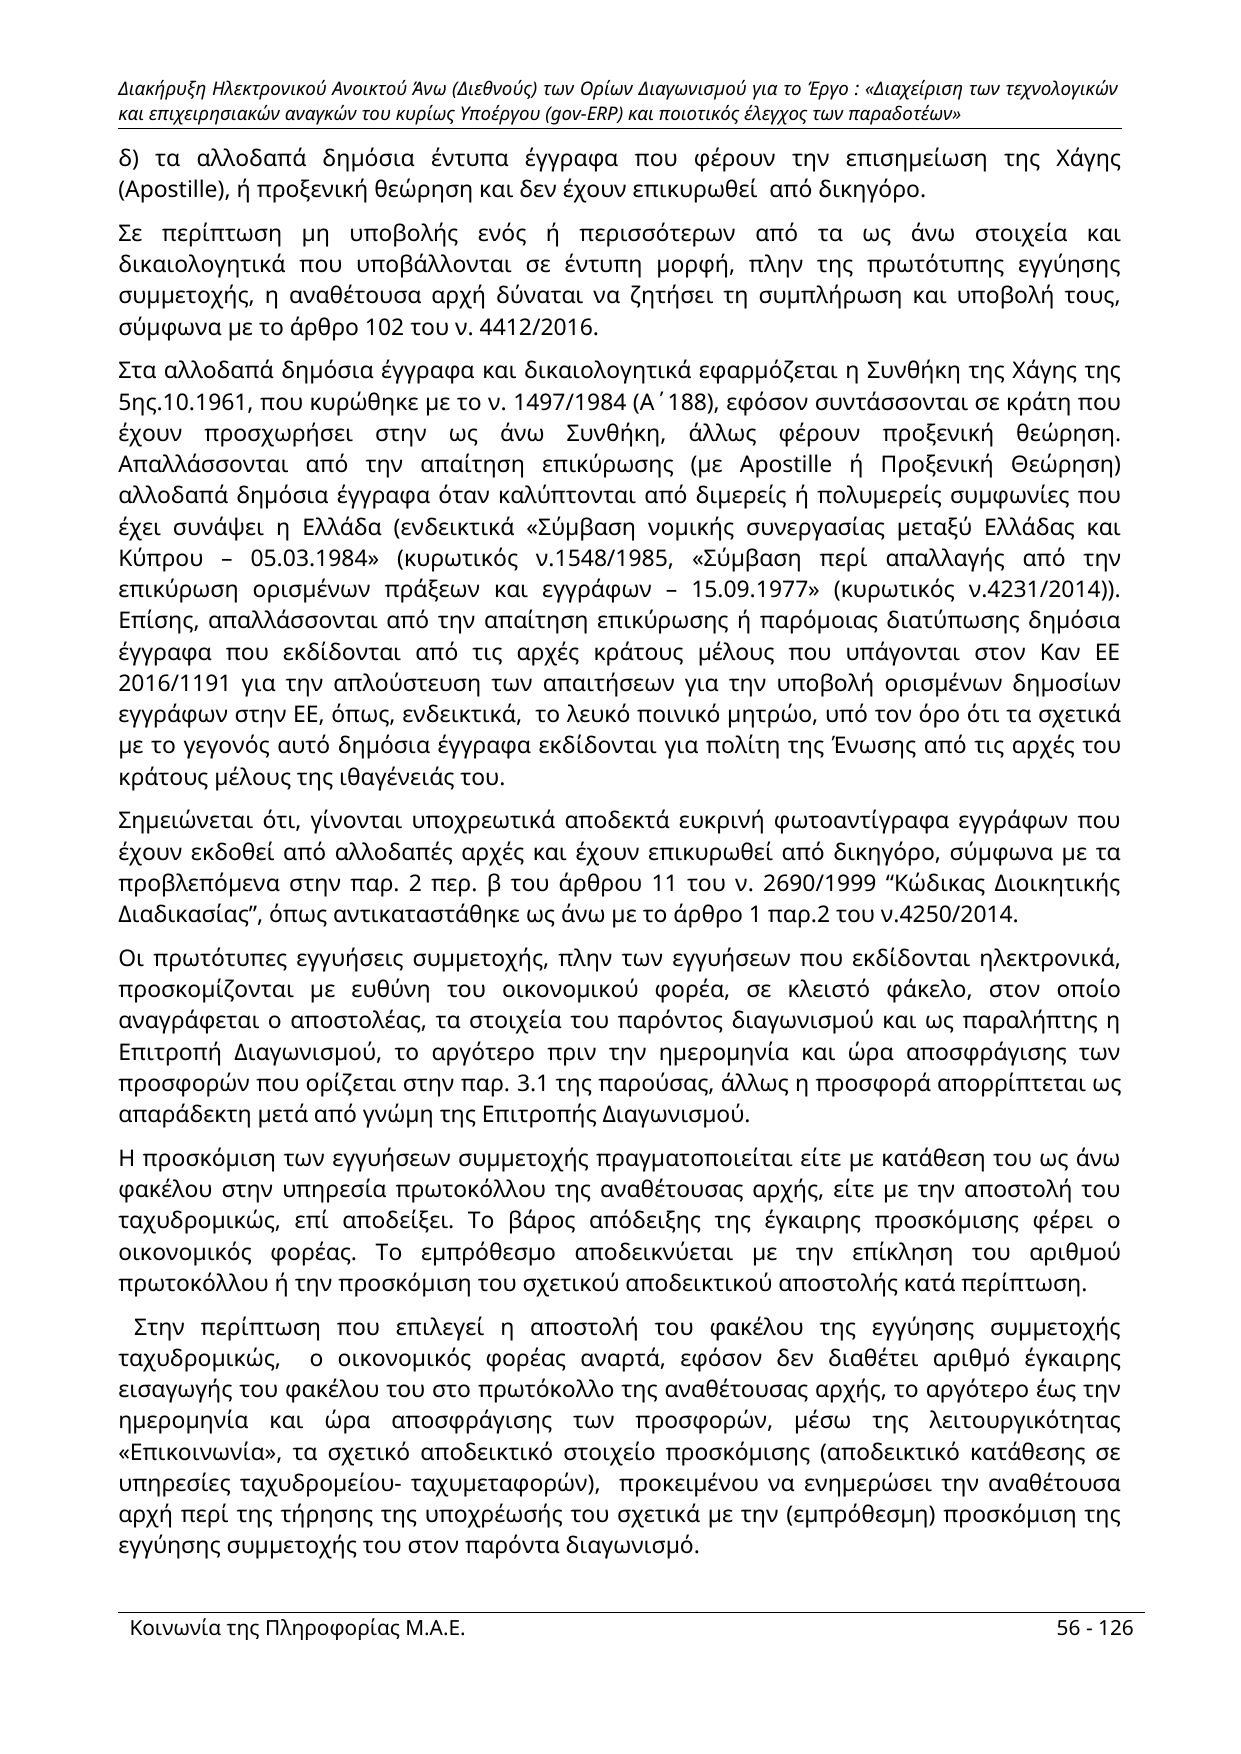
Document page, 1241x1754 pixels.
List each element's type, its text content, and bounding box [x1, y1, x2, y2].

text Σημειώνεται ότι, γίνονται υποχρεωτικά αποδεκτά ευκρινή φωτοαντίγραφα εγγράφων που έχουν εκδοθεί από αλλοδαπές αρχές και έχουν επικυρωθεί από δικηγόρο, σύμφωνα με τα προβλεπόμενα στην παρ. 2 περ. β του άρθρου 11 του ν. 2690/1999 “Κώδικας Διοικητικής Διαδικασίας”, όπως αντικαταστάθηκε ως άνω με το άρθρο 1 παρ.2 του ν.4250/2014. [118, 804, 1122, 929]
text Η προσκόμιση των εγγυήσεων συμμετοχής πραγματοποιείται είτε με κατάθεση του ως άνω φακέλου στην υπηρεσία πρωτοκόλλου της αναθέτουσας αρχής, είτε με την αποστολή του ταχυδρομικώς, επί αποδείξει. Το βάρος απόδειξης της έγκαιρης προσκόμισης φέρει ο οικονομικός φορέας. Το εμπρόθεσμο αποδεικνύεται με την επίκληση του αριθμού πρωτοκόλλου ή την προσκόμιση του σχετικού αποδεικτικού αποστολής κατά περίπτωση. [118, 1142, 1122, 1298]
text Σε περίπτωση μη υποβολής ενός ή περισσότερων από τα ως άνω στοιχεία και δικαιολογητικά που υποβάλλονται σε έντυπη μορφή, πλην της πρωτότυπης εγγύησης συμμετοχής, η αναθέτουσα αρχή δύναται να ζητήσει τη συμπλήρωση και υποβολή τους, σύμφωνα με το άρθρο 102 του ν. 4412/2016. [118, 217, 1122, 342]
text δ) τα αλλοδαπά δημόσια έντυπα έγγραφα που φέρουν την επισημείωση της Χάγης (Apostille), ή προξενική θεώρηση και δεν έχουν επικυρωθεί από δικηγόρο. [118, 142, 1122, 204]
text Στην περίπτωση που επιλεγεί η αποστολή του φακέλου της εγγύησης συμμετοχής ταχυδρομικώς, ο οικονομικός φορέας αναρτά, εφόσον δεν διαθέτει αριθμό έγκαιρης εισαγωγής του φακέλου του στο πρωτόκολλο της αναθέτουσας αρχής, το αργότερο έως την ημερομηνία και ώρα αποσφράγισης των προσφορών, μέσω της λειτουργικότητας «Επικοινωνία», τα σχετικό αποδεικτικό στοιχείο προσκόμισης (αποδεικτικό κατάθεσης σε υπηρεσίες ταχυδρομείου- ταχυμεταφορών), προκειμένου να ενημερώσει την αναθέτουσα αρχή περί της τήρησης της υποχρέωσής του σχετικά με την (εμπρόθεσμη) προσκόμιση της εγγύησης συμμετοχής του στον παρόντα διαγωνισμό. [118, 1310, 1122, 1560]
text Στα αλλοδαπά δημόσια έγγραφα και δικαιολογητικά εφαρμόζεται η Συνθήκη της Χάγης της 5ης.10.1961, που κυρώθηκε με το ν. 1497/1984 (Α΄188), εφόσον συντάσσονται σε κράτη που έχουν προσχωρήσει στην ως άνω Συνθήκη, άλλως φέρουν προξενική θεώρηση. Απαλλάσσονται από την απαίτηση επικύρωσης (με Apostille ή Προξενική Θεώρηση) αλλοδαπά δημόσια έγγραφα όταν καλύπτονται από διμερείς ή πολυμερείς συμφωνίες που έχει συνάψει η Ελλάδα (ενδεικτικά «Σύμβαση νομικής συνεργασίας μεταξύ Ελλάδας και Κύπρου – 05.03.1984» (κυρωτικός ν.1548/1985, «Σύμβαση περί απαλλαγής από την επικύρωση ορισμένων πράξεων και εγγράφων – 15.09.1977» (κυρωτικός ν.4231/2014)). Επίσης, απαλλάσσονται από την απαίτηση επικύρωσης ή παρόμοιας διατύπωσης δημόσια έγγραφα που εκδίδονται από τις αρχές κράτους μέλους που υπάγονται στον Καν ΕΕ 2016/1191 για την απλούστευση των απαιτήσεων για την υποβολή ορισμένων δημοσίων εγγράφων στην ΕΕ, όπως, ενδεικτικά, το λευκό ποινικό μητρώο, υπό τον όρο ότι τα σχετικά με το γεγονός αυτό δημόσια έγγραφα εκδίδονται για πολίτη της Ένωσης από τις αρχές του κράτους μέλους της ιθαγένειάς του. [118, 354, 1122, 792]
text Οι πρωτότυπες εγγυήσεις συμμετοχής, πλην των εγγυήσεων που εκδίδονται ηλεκτρονικά, προσκομίζονται με ευθύνη του οικονομικού φορέα, σε κλειστό φάκελο, στον οποίο αναγράφεται ο αποστολέας, τα στοιχεία του παρόντος διαγωνισμού και ως παραλήπτης η Επιτροπή Διαγωνισμού, το αργότερο πριν την ημερομηνία και ώρα αποσφράγισης των προσφορών που ορίζεται στην παρ. 3.1 της παρούσας, άλλως η προσφορά απορρίπτεται ως απαράδεκτη μετά από γνώμη της Επιτροπής Διαγωνισμού. [118, 942, 1122, 1129]
